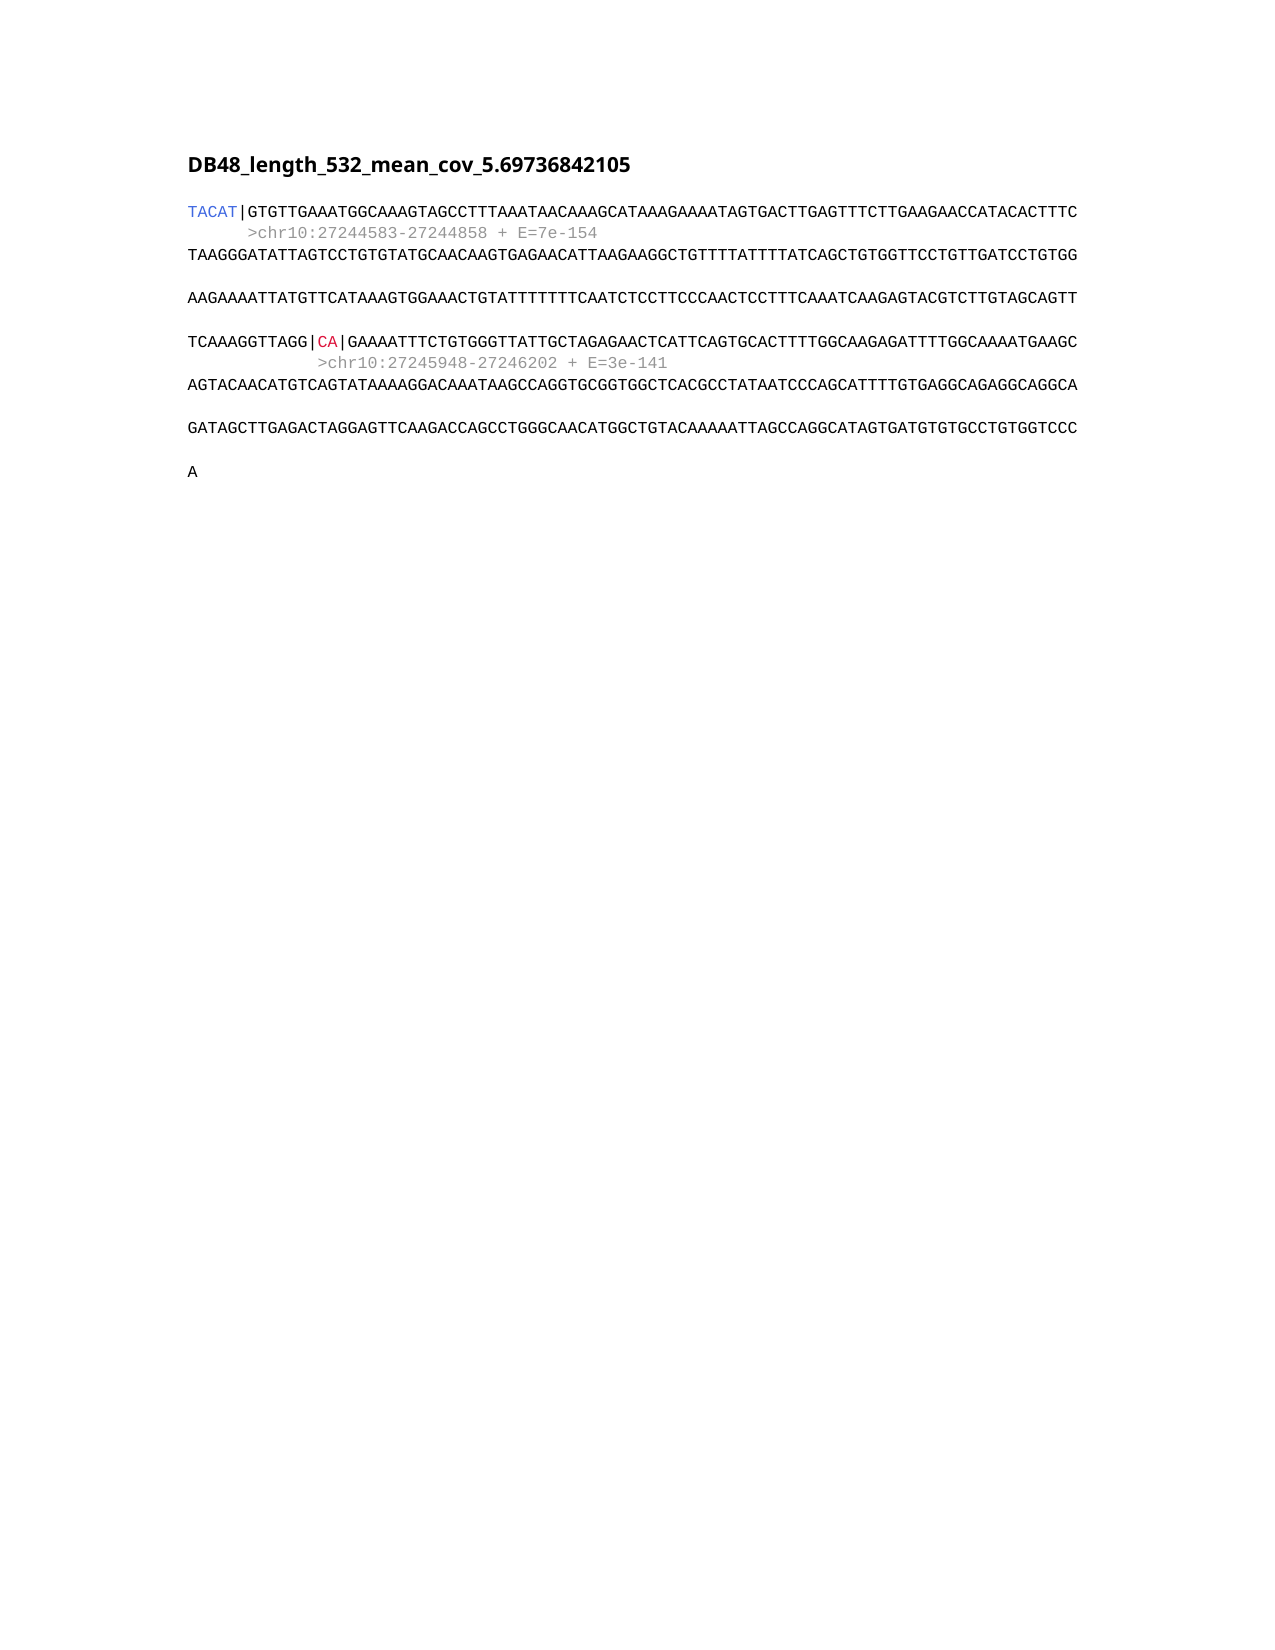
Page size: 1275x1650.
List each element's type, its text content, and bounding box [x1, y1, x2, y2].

text DB48_length_532_mean_cov_5.69736842105 [187, 150, 1087, 178]
text TACAT|GTGTTGAAATGGCAAAGTAGCCTTTAAATAACAAAGCATAAAGAAAATAGTGACTTGAGTTTCTTGAAGAACCATACACTTTC >chr10:27244583-27244858 + E=7e-154 TAAGGGATATTAGTCCTGTGTATGCAACAAGTGAGAACATTAAGAAGGCTGTTTTATTTTATCAGCTGTGGTTCCTGTTGATCCTGTGG AAGAAAATTATGTTCATAAAGTGGAAACTGTATTTTTTTCAATCTCCTTCCCAACTCCTTTCAAATCAAGAGTACGTCTTGTAGCAGTT TCAAAGGTTAGG|CA|GAAAATTTCTGTGGGTTATTGCTAGAGAACTCATTCAGTGCACTTTTGGCAAGAGATTTTGGCAAAATGAAGC >chr10:27245948-27246202 + E=3e-141 AGTACAACATGTCAGTATAAAAGGACAAATAAGCCAGGTGCGGTGGCTCACGCCTATAATCCCAGCATTTTGTGAGGCAGAGGCAGGCA GATAGCTTGAGACTAGGAGTTCAAGACCAGCCTGGGCAACATGGCTGTACAAAAATTAGCCAGGCATAGTGATGTGTGCCTGTGGTCCC A [187, 203, 1087, 482]
